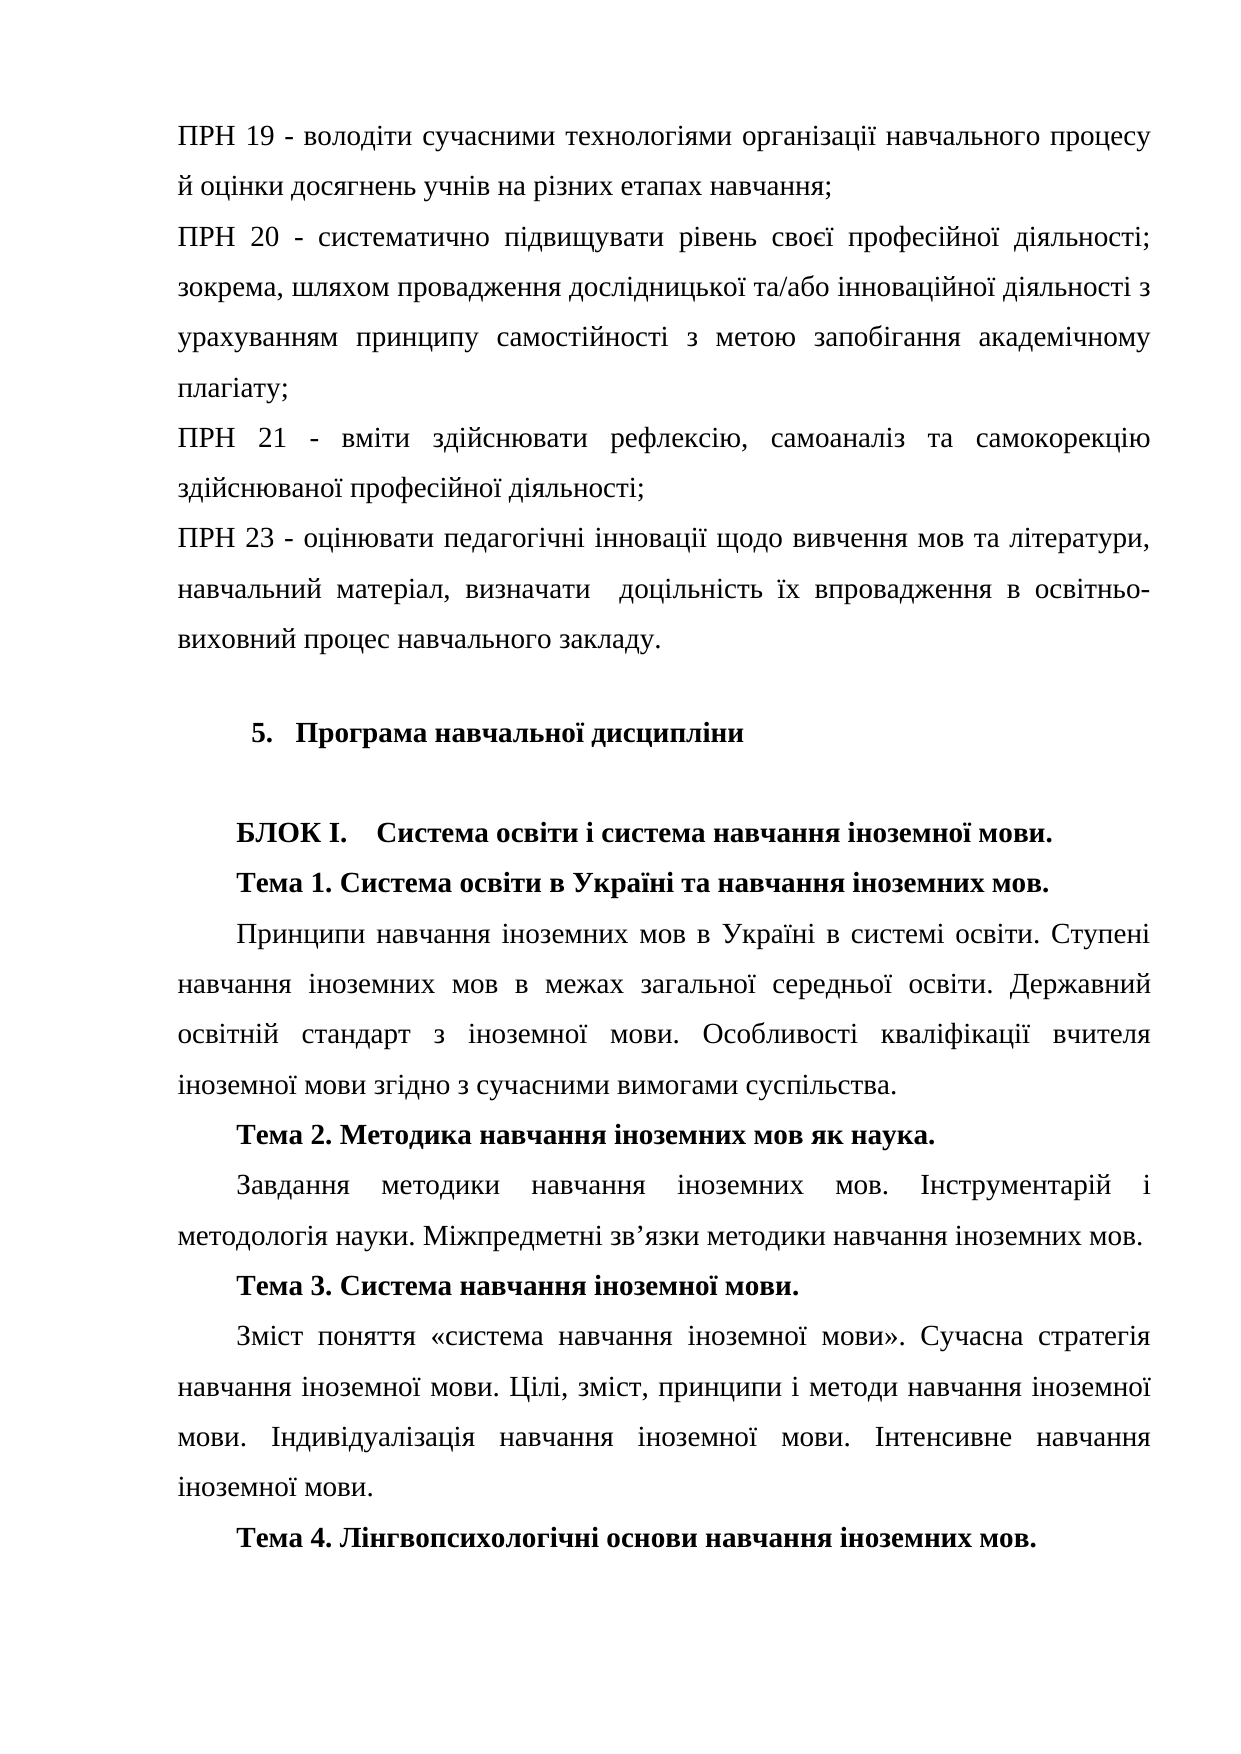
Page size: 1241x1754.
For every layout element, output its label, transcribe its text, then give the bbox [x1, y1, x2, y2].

text Зміст поняття «система навчання іноземної мови». Сучасна стратегія навчання іноземної мови. Цілі, зміст, принципи і методи навчання іноземної мови. Індивідуалізація навчання іноземної мови. Інтенсивне навчання іноземної мови. [177, 1318, 1152, 1503]
text Тема 2. Методика навчання іноземних мов як наука. [177, 1117, 1152, 1151]
text ПРН 23 - оцінювати педагогічні інновації щодо вивчення мов та літератури, навчальний матеріал, визначати доцільність їх впровадження в освітньо-виховний процес навчального закладу. [177, 521, 1152, 655]
text Тема 3. Система навчання іноземної мови. [177, 1268, 1152, 1302]
text ПРН 21 - вміти здійснювати рефлексію, самоаналіз та самокорекцію здійснюваної професійної діяльності; [177, 420, 1152, 504]
text ПРН 20 - систематично підвищувати рівень своєї професійної діяльності; зокрема, шляхом провадження дослідницької та/або інноваційної діяльності з урахуванням принципу самостійності з метою запобігання академічному плагіату; [177, 219, 1152, 403]
text Тема 4. Лінгвопсихологічні основи навчання іноземних мов. [177, 1520, 1152, 1553]
text Принципи навчання іноземних мов в Україні в системі освіти. Ступені навчання іноземних мов в межах загальної середньої освіти. Державний освітній стандарт з іноземної мови. Особливості кваліфікації вчителя іноземної мови згідно з сучасними вимогами суспільства. [177, 916, 1152, 1100]
list Програма навчальної дисципліни [177, 715, 1152, 748]
text Завдання методики навчання іноземних мов. Інструментарій і методологія науки. Міжпредметні зв’язки методики навчання іноземних мов. [177, 1167, 1152, 1251]
text ПРН 19 - володіти сучасними технологіями організації навчального процесу й оцінки досягнень учнів на різних етапах навчання; [177, 118, 1152, 202]
text БЛОК І. Система освіти і система навчання іноземної мови. [177, 815, 1152, 849]
text Тема 1. Система освіти в Україні та навчання іноземних мов. [177, 866, 1152, 899]
